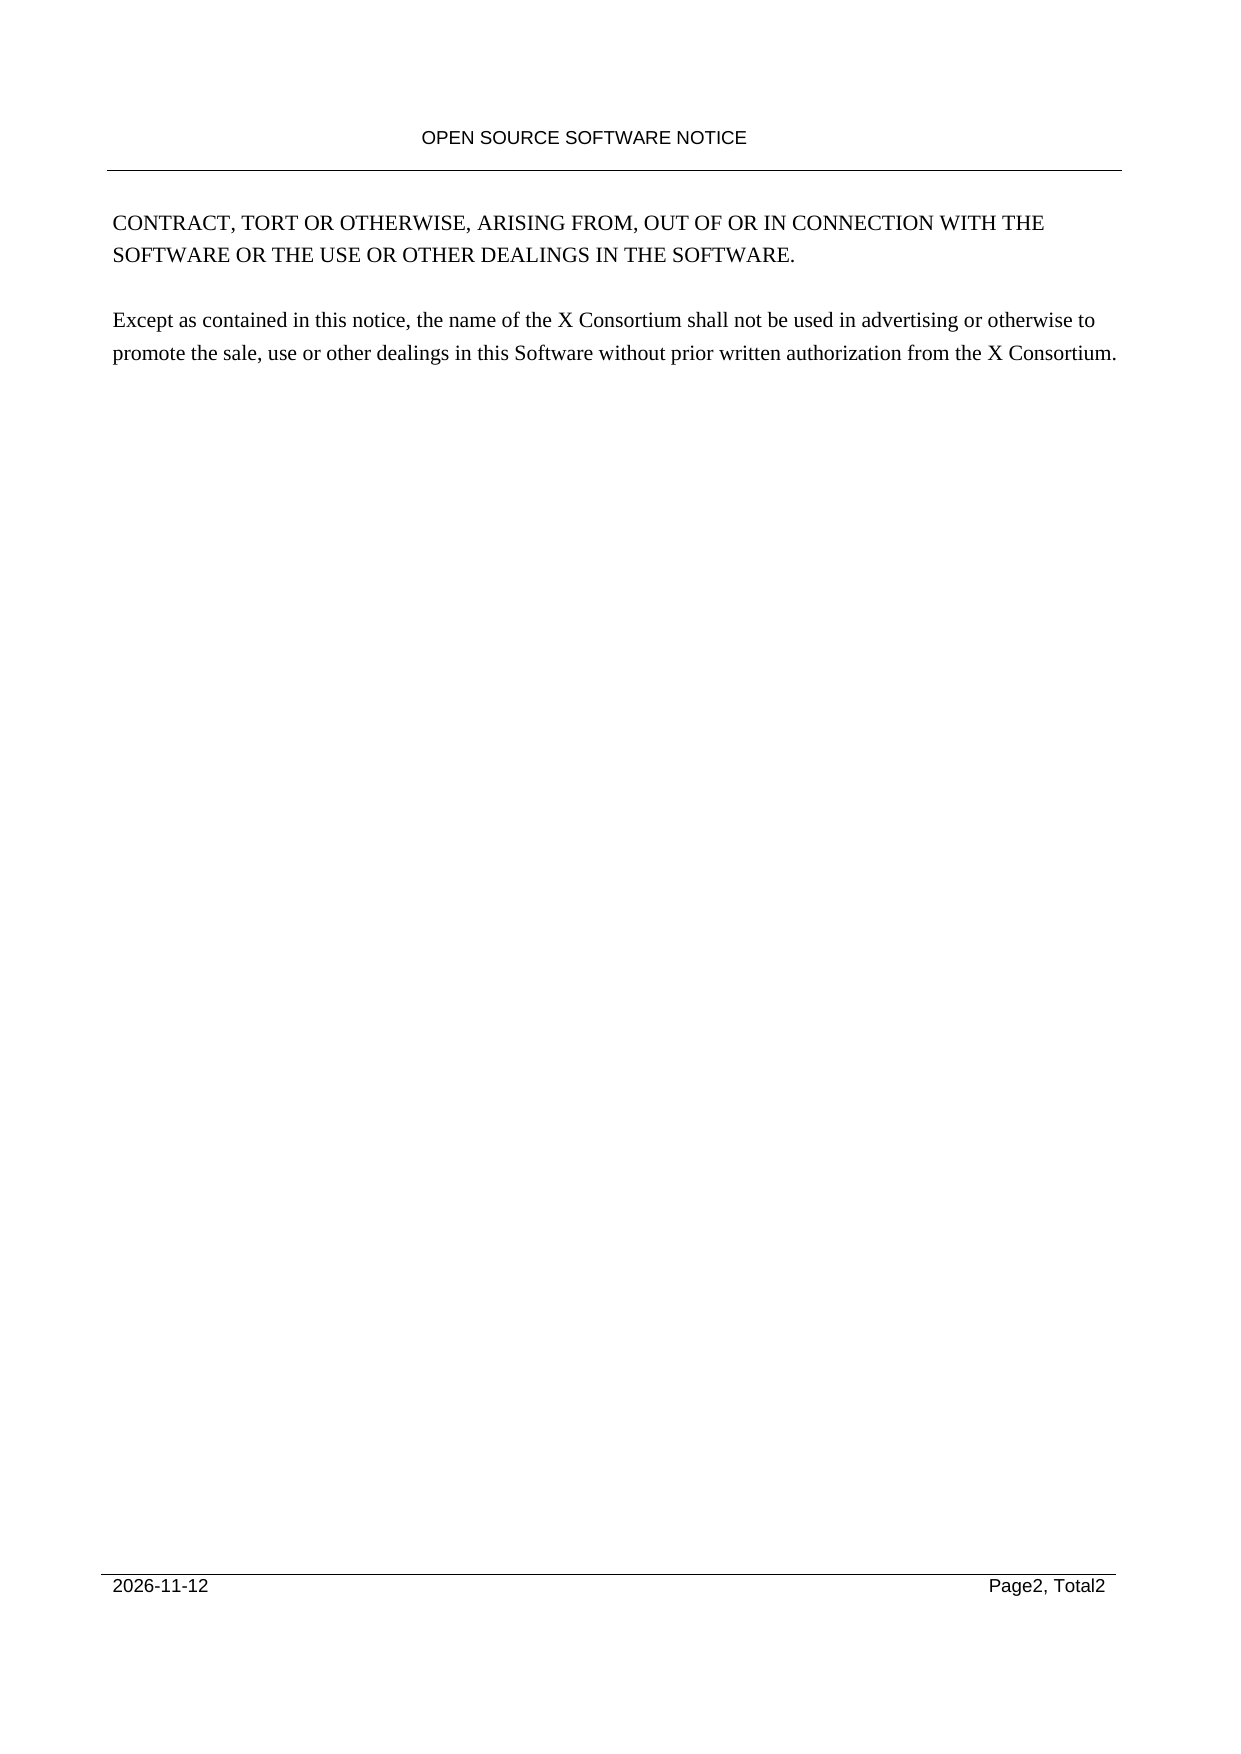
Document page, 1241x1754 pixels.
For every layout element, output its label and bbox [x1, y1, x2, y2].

text [112, 206, 1128, 401]
